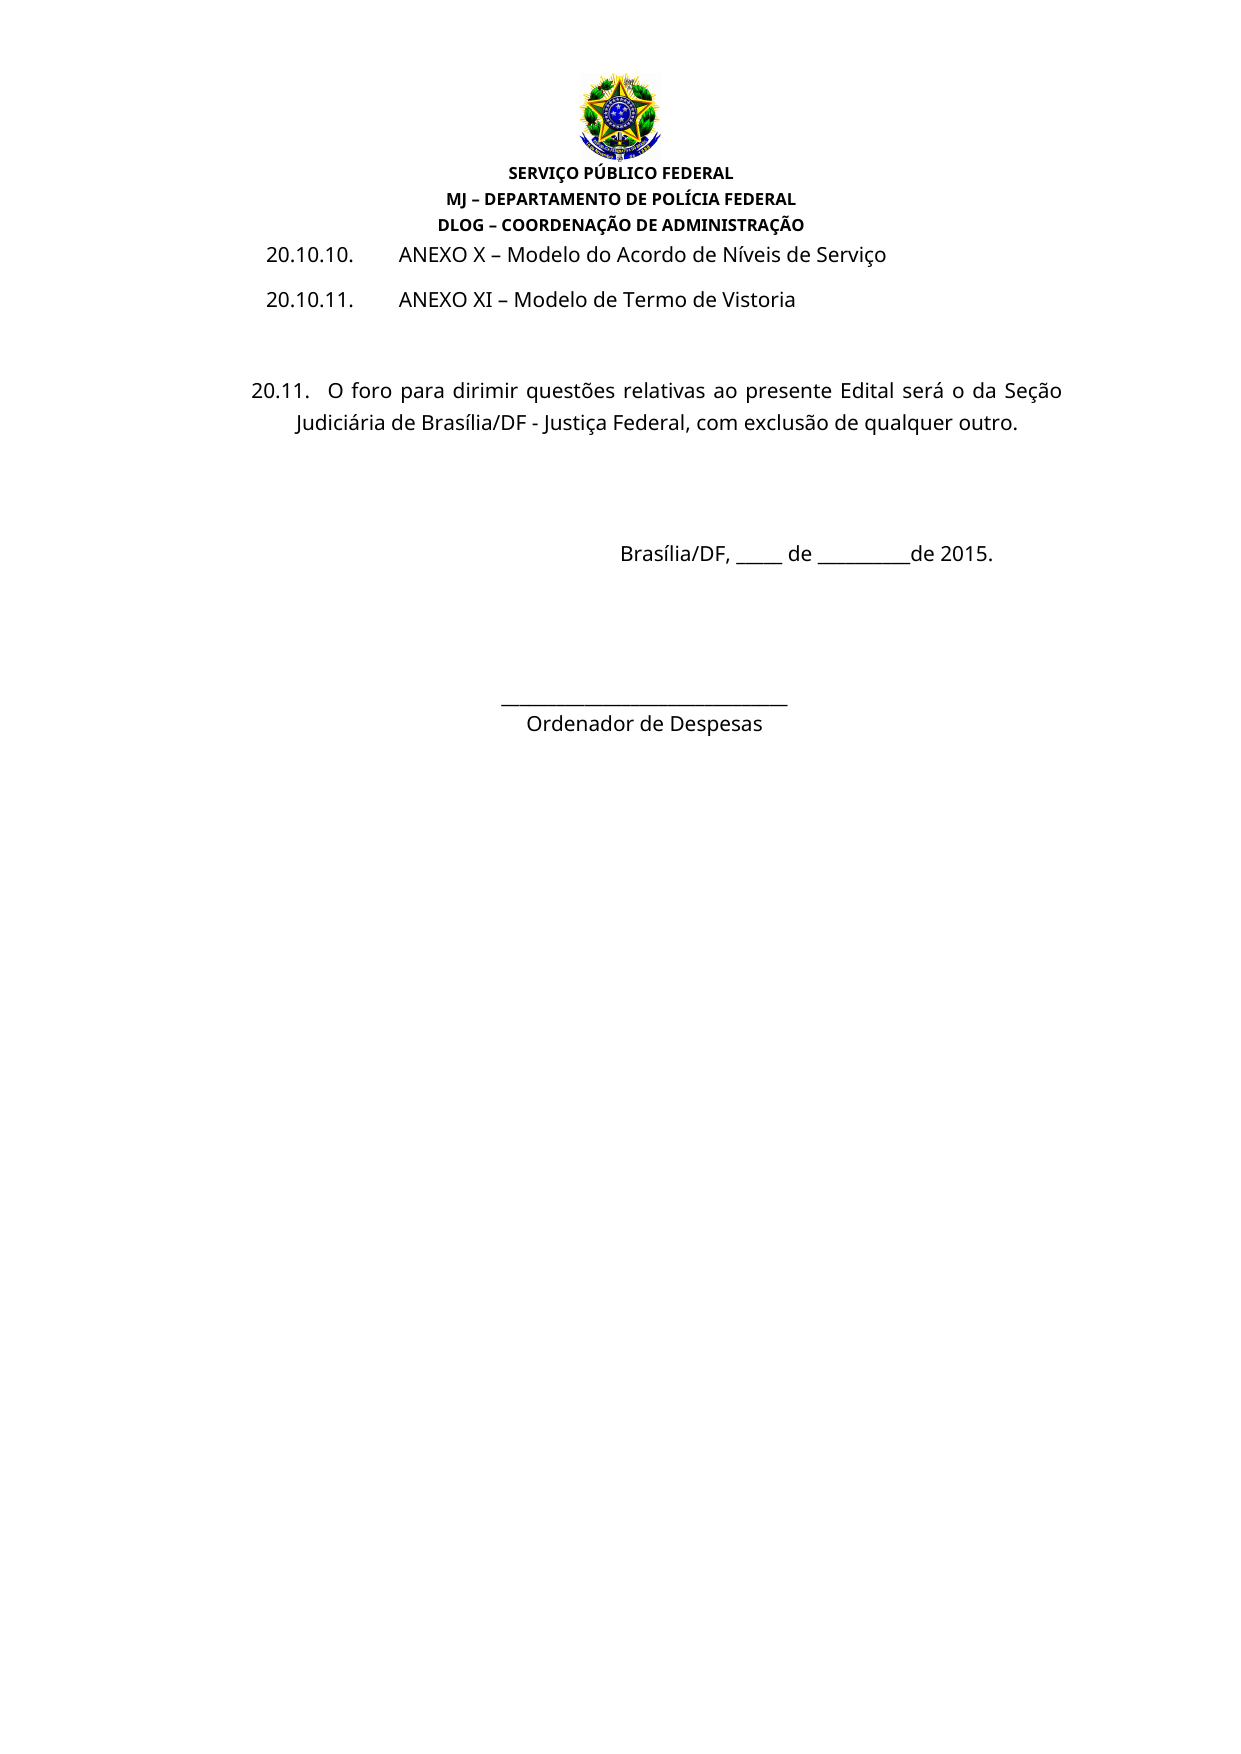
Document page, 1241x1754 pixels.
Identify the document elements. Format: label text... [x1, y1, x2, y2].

list O foro para dirimir questões relativas ao presente Edital será o da Seção Judiciária de Brasília/DF - Justiça Federal, com exclusão de qualquer outro. [251, 376, 1063, 437]
text Brasília/DF, _____ de __________de 2015. [620, 539, 1063, 567]
list Ordenador de Despesas [226, 709, 1063, 738]
list ANEXO X – Modelo do Acordo de Níveis de Serviço [266, 240, 1063, 269]
picture [579, 73, 661, 162]
list ANEXO XI – Modelo de Termo de Vistoria [266, 286, 1063, 314]
list _______________________________ [226, 681, 1063, 709]
